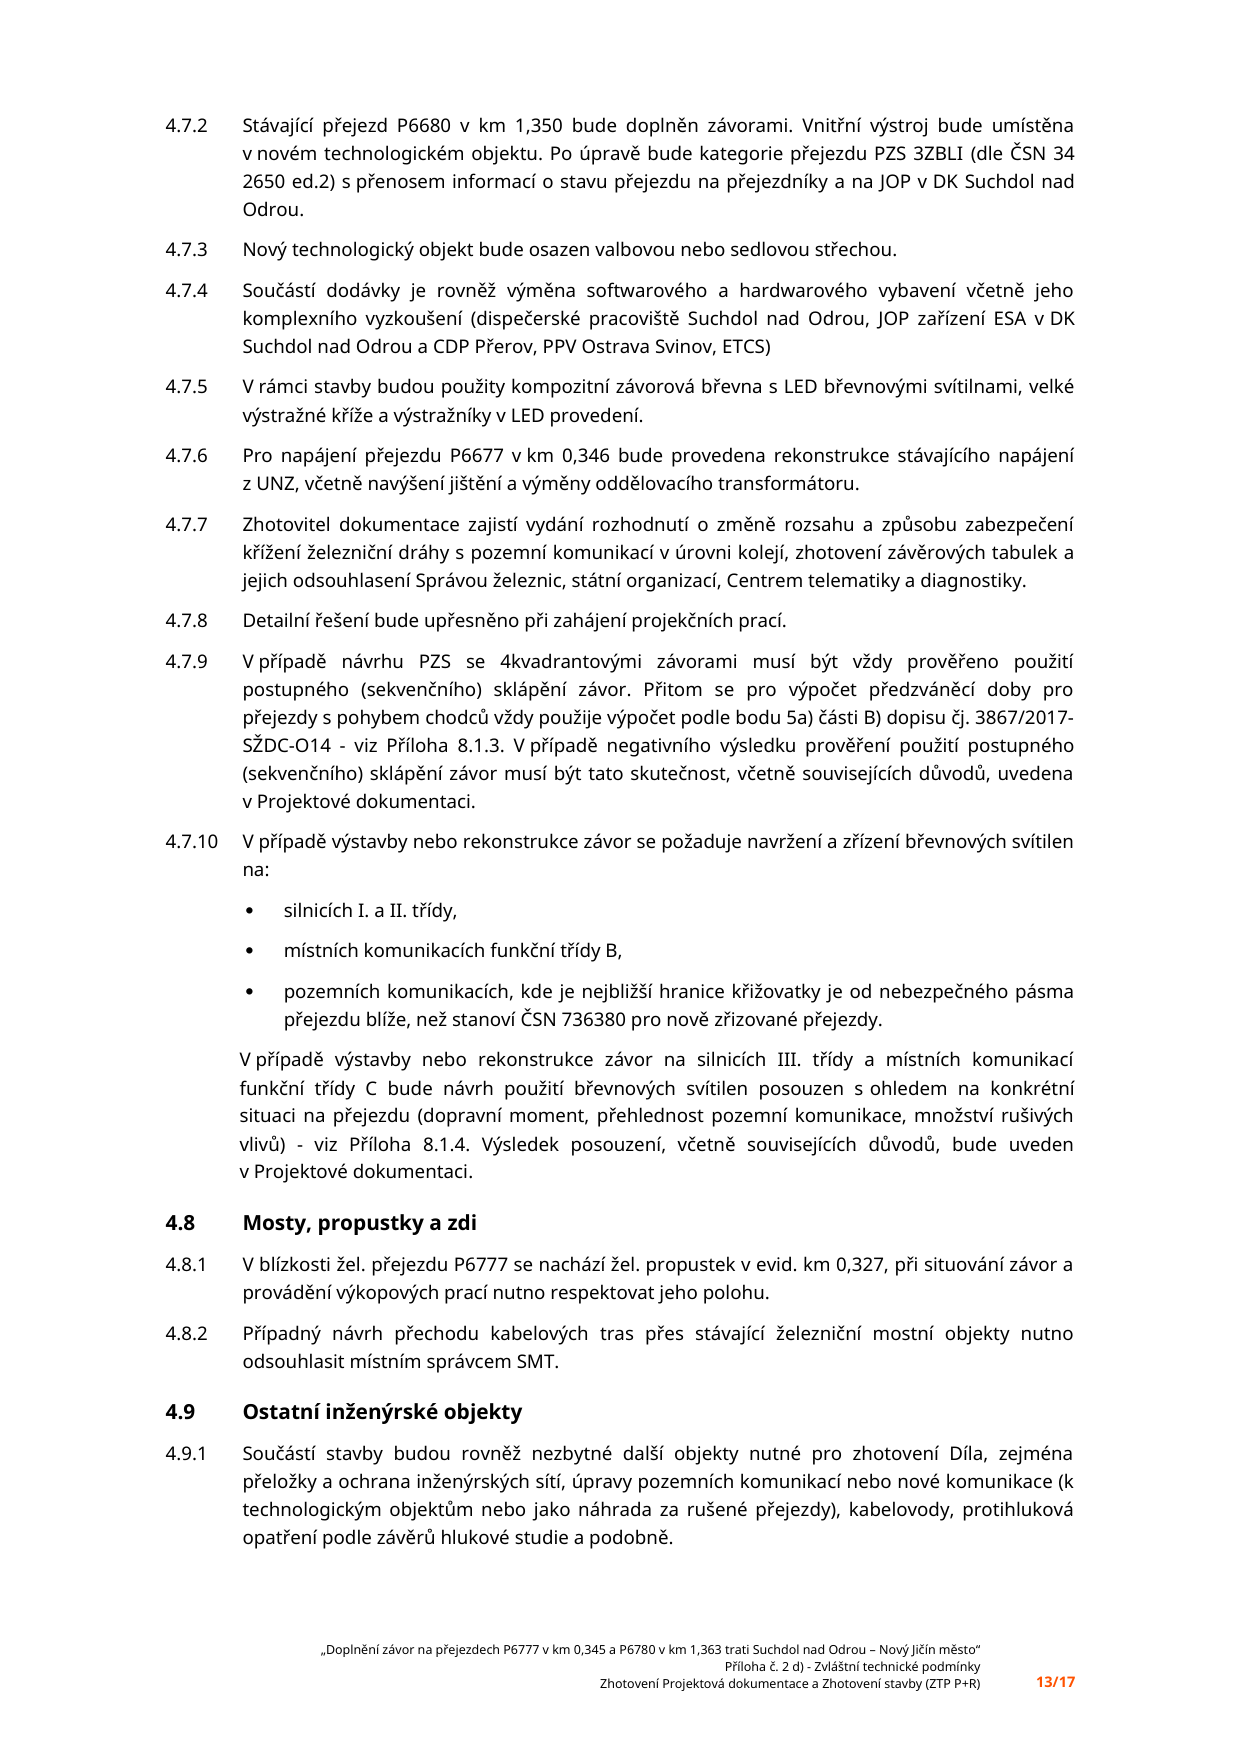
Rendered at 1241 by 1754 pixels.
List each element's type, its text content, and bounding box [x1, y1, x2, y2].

text V rámci stavby budou použity kompozitní závorová břevna s LED břevnovými svítilnami, velké výstražné kříže a výstražníky v LED provedení. [165, 374, 1075, 427]
list místních komunikacích funkční třídy B, [246, 938, 1075, 963]
text V případě návrhu PZS se 4kvadrantovými závorami musí být vždy prověřeno použití postupného (sekvenčního) sklápění závor. Přitom se pro výpočet předzváněcí doby pro přejezdy s pohybem chodců vždy použije výpočet podle bodu 5a) části B) dopisu čj. 3867/2017-SŽDC-O14 - viz Příloha 8.1.3. V případě negativního výsledku prověření použití postupného (sekvenčního) sklápění závor musí být tato skutečnost, včetně souvisejících důvodů, uvedena v Projektové dokumentaci. [165, 648, 1075, 814]
text Případný návrh přechodu kabelových tras přes stávající železniční mostní objekty nutno odsouhlasit místním správcem SMT. [165, 1320, 1075, 1373]
list silnicích I. a II. třídy, [246, 897, 1075, 923]
text Součástí dodávky je rovněž výměna softwarového a hardwarového vybavení včetně jeho komplexního vyzkoušení (dispečerské pracoviště Suchdol nad Odrou, JOP zařízení ESA v DK Suchdol nad Odrou a CDP Přerov, PPV Ostrava Svinov, ETCS) [165, 277, 1075, 359]
text Součástí stavby budou rovněž nezbytné další objekty nutné pro zhotovení Díla, zejména přeložky a ochrana inženýrských sítí, úpravy pozemních komunikací nebo nové komunikace (k technologickým objektům nebo jako náhrada za rušené přejezdy), kabelovody, protihluková opatření podle závěrů hlukové studie a podobně. [165, 1441, 1075, 1550]
text V blízkosti žel. přejezdu P6777 se nachází žel. propustek v evid. km 0,327, při situování závor a provádění výkopových prací nutno respektovat jeho polohu. [165, 1251, 1075, 1305]
list V případě výstavby nebo rekonstrukce závor na silnicích III. třídy a místních komunikací funkční třídy C bude návrh použití břevnových svítilen posouzen s ohledem na konkrétní situaci na přejezdu (dopravní moment, přehlednost pozemní komunikace, množství rušivých vlivů) - viz Příloha 8.1.4. Výsledek posouzení, včetně souvisejících důvodů, bude uveden v Projektové dokumentaci. [239, 1047, 1075, 1184]
text Nový technologický objekt bude osazen valbovou nebo sedlovou střechou. [165, 237, 1075, 262]
list pozemních komunikacích, kde je nejbližší hranice křižovatky je od nebezpečného pásma přejezdu blíže, než stanoví ČSN 736380 pro nově zřizované přejezdy. [246, 978, 1075, 1032]
text V případě výstavby nebo rekonstrukce závor se požaduje navržení a zřízení břevnových svítilen na: [165, 829, 1075, 882]
text Stávající přejezd P6680 v km 1,350 bude doplněn závorami. Vnitřní výstroj bude umístěna v novém technologickém objektu. Po úpravě bude kategorie přejezdu PZS 3ZBLI (dle ČSN 34 2650 ed.2) s přenosem informací o stavu přejezdu na přejezdníky a na JOP v DK Suchdol nad Odrou. [165, 112, 1075, 222]
text Mosty, propustky a zdi [165, 1208, 1075, 1236]
text Pro napájení přejezdu P6677 v km 0,346 bude provedena rekonstrukce stávajícího napájení z UNZ, včetně navýšení jištění a výměny oddělovacího transformátoru. [165, 442, 1075, 496]
text Detailní řešení bude upřesněno při zahájení projekčních prací. [165, 607, 1075, 633]
text Zhotovitel dokumentace zajistí vydání rozhodnutí o změně rozsahu a způsobu zabezpečení křížení železniční dráhy s pozemní komunikací v úrovni kolejí, zhotovení závěrových tabulek a jejich odsouhlasení Správou železnic, státní organizací, Centrem telematiky a diagnostiky. [165, 511, 1075, 592]
text Ostatní inženýrské objekty [165, 1397, 1075, 1425]
